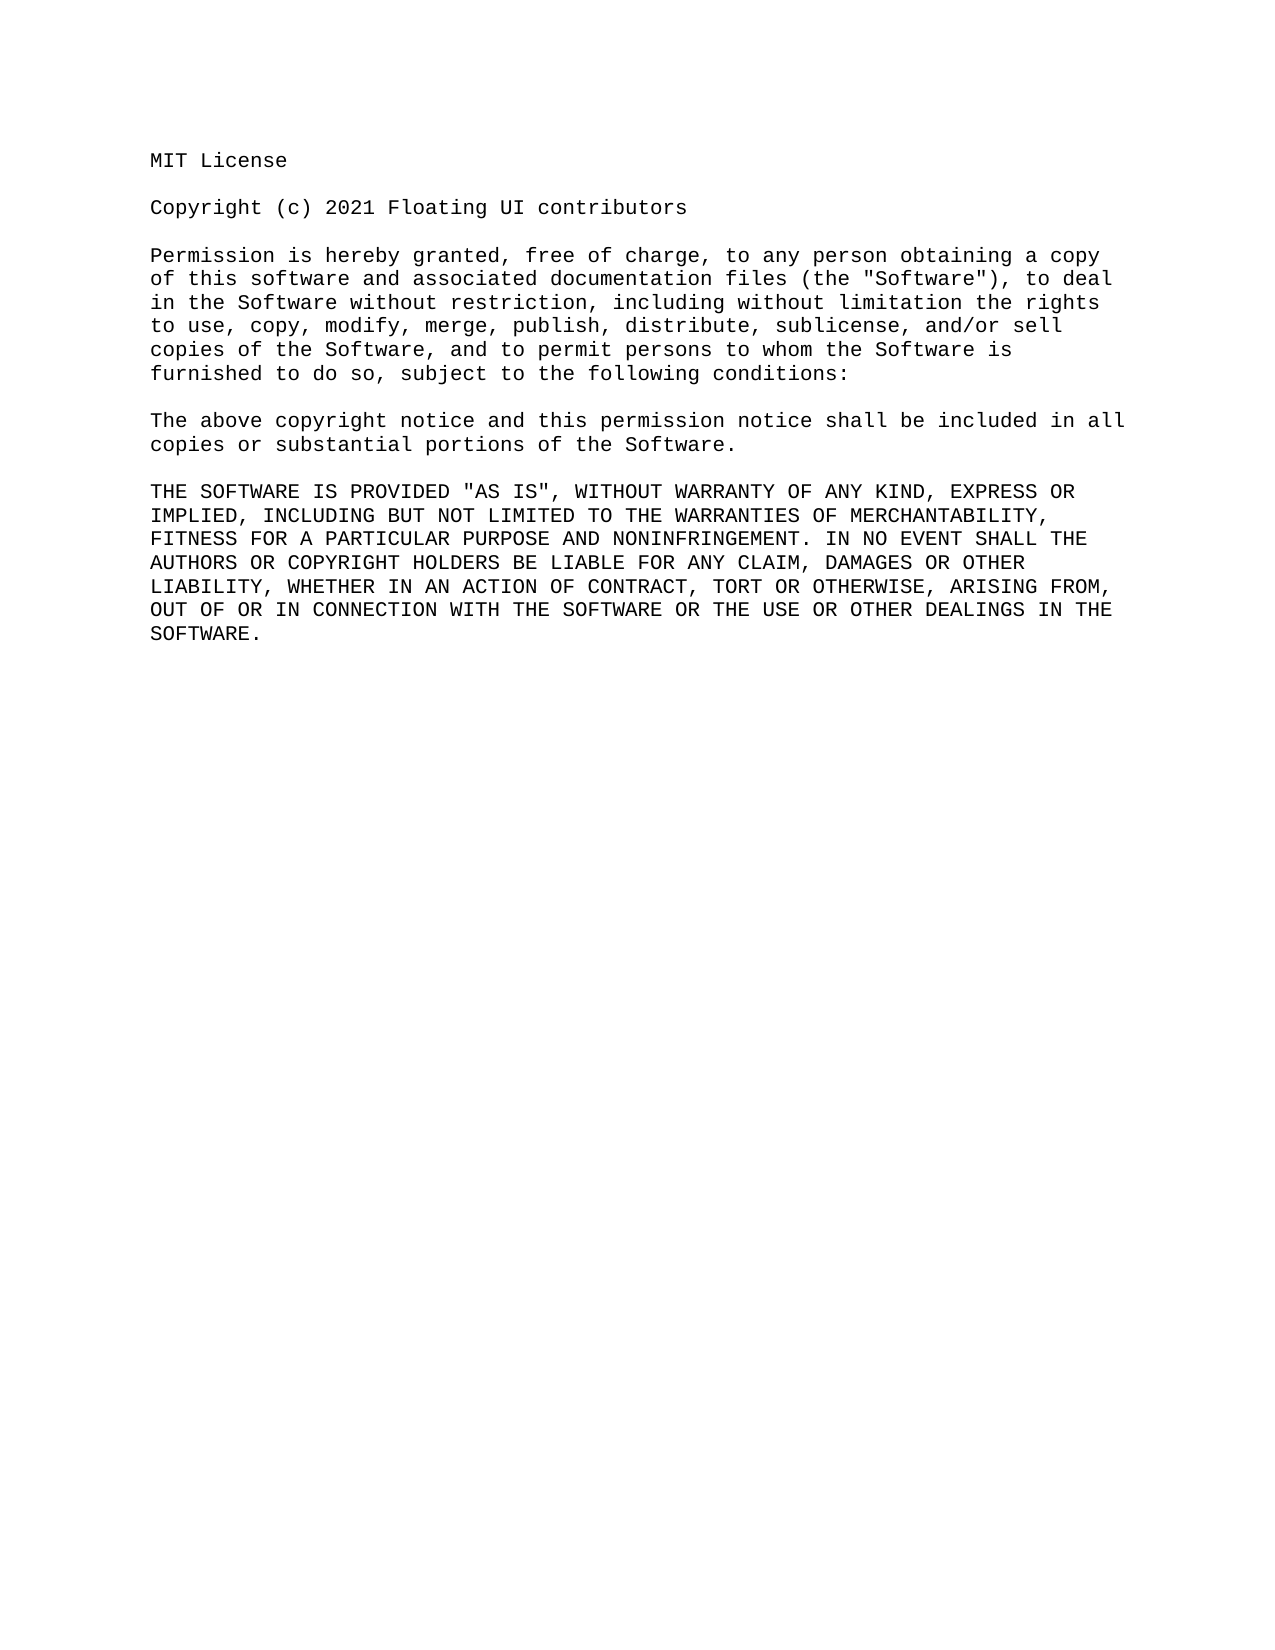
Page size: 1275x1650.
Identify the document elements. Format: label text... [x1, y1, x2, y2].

text copies of the Software, and to permit persons to whom the Software is [150, 339, 1125, 363]
text THE SOFTWARE IS PROVIDED "AS IS", WITHOUT WARRANTY OF ANY KIND, EXPRESS OR [150, 481, 1125, 505]
text SOFTWARE. [150, 623, 1125, 647]
text of this software and associated documentation files (the "Software"), to deal [150, 268, 1125, 292]
text AUTHORS OR COPYRIGHT HOLDERS BE LIABLE FOR ANY CLAIM, DAMAGES OR OTHER [150, 552, 1125, 576]
text OUT OF OR IN CONNECTION WITH THE SOFTWARE OR THE USE OR OTHER DEALINGS IN THE [150, 599, 1125, 623]
text to use, copy, modify, merge, publish, distribute, sublicense, and/or sell [150, 316, 1125, 339]
text The above copyright notice and this permission notice shall be included in all [150, 410, 1125, 434]
text IMPLIED, INCLUDING BUT NOT LIMITED TO THE WARRANTIES OF MERCHANTABILITY, [150, 505, 1125, 528]
text Permission is hereby granted, free of charge, to any person obtaining a copy [150, 244, 1125, 268]
text in the Software without restriction, including without limitation the rights [150, 292, 1125, 316]
text MIT License [150, 150, 1125, 174]
text FITNESS FOR A PARTICULAR PURPOSE AND NONINFRINGEMENT. IN NO EVENT SHALL THE [150, 528, 1125, 552]
text furnished to do so, subject to the following conditions: [150, 363, 1125, 386]
text copies or substantial portions of the Software. [150, 434, 1125, 457]
text Copyright (c) 2021 Floating UI contributors [150, 197, 1125, 221]
text LIABILITY, WHETHER IN AN ACTION OF CONTRACT, TORT OR OTHERWISE, ARISING FROM, [150, 576, 1125, 599]
